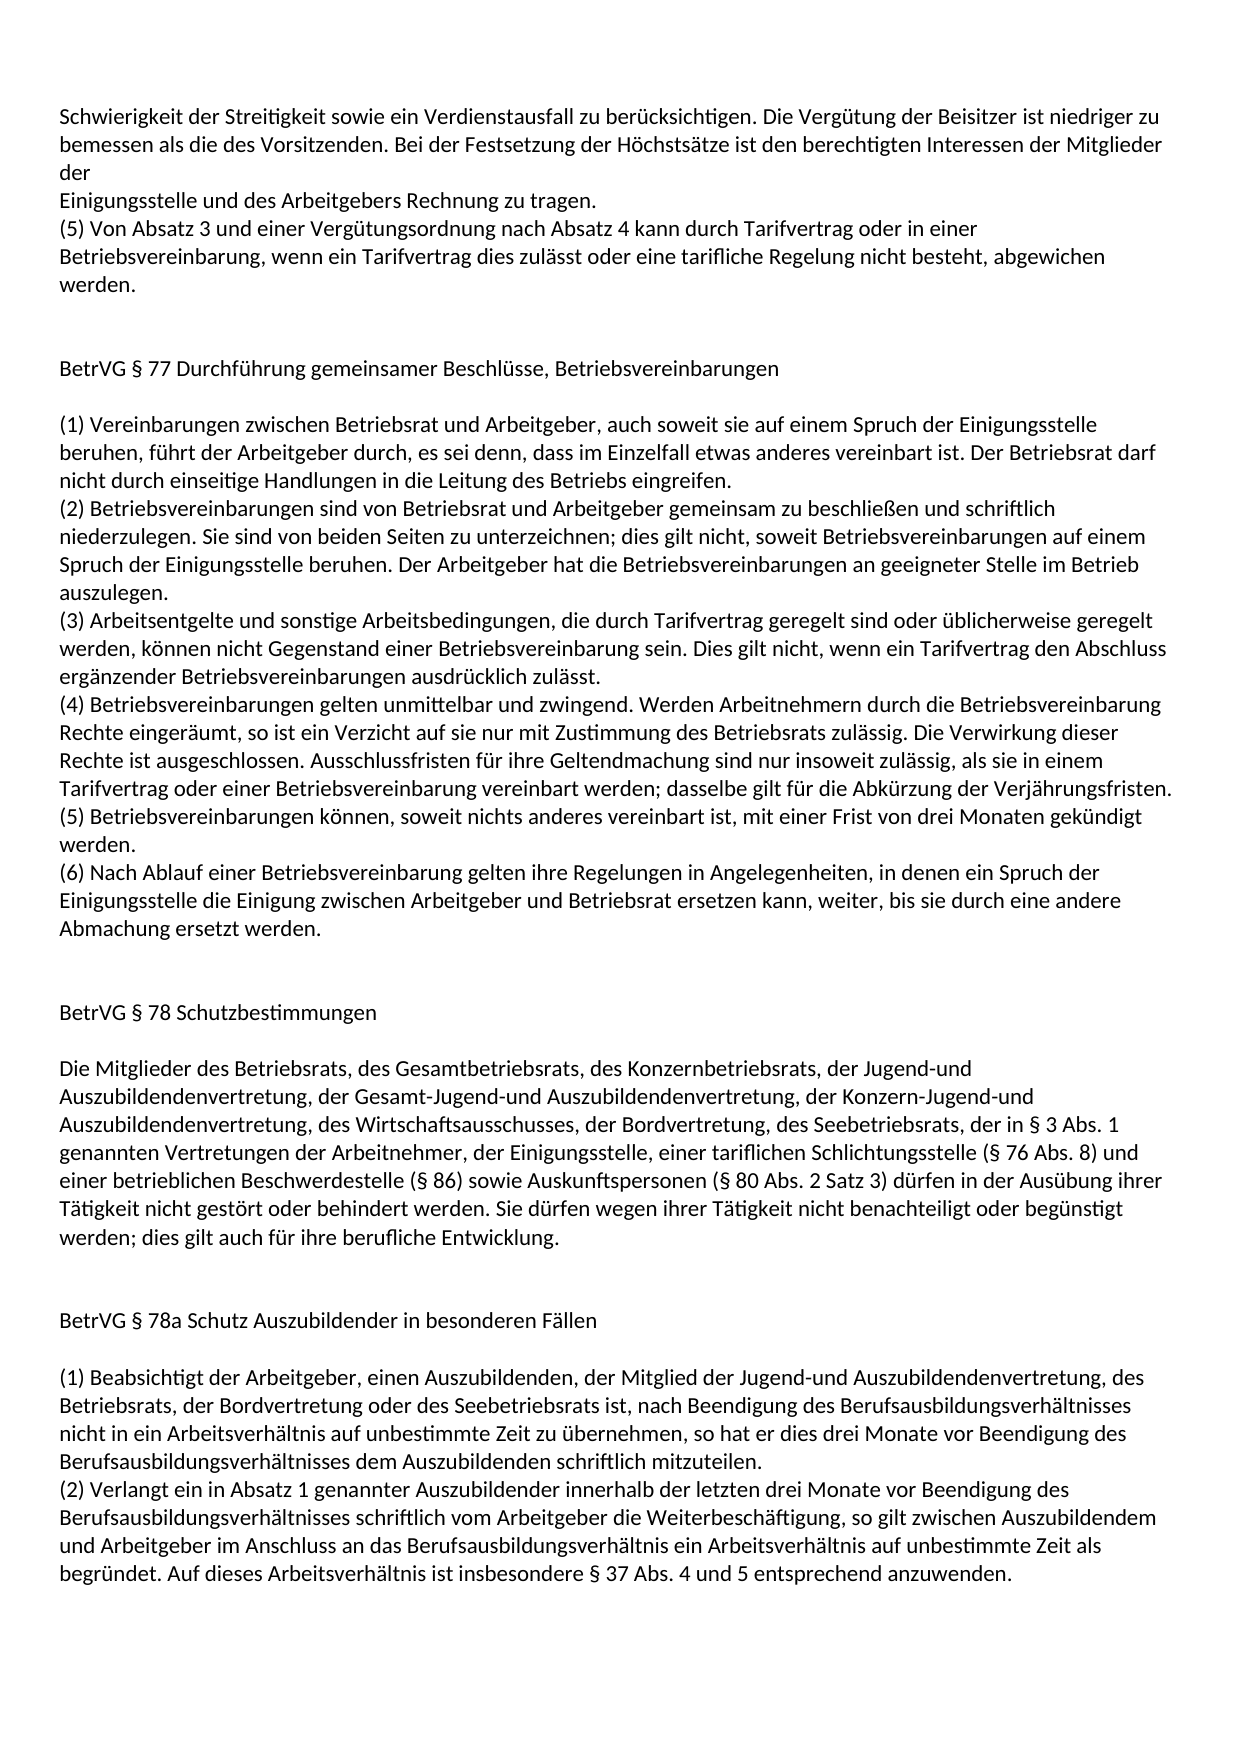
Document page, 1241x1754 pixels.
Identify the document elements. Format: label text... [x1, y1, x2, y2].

text (2) Betriebsvereinbarungen sind von Betriebsrat und Arbeitgeber gemeinsam zu beschließen und schriftlich niederzulegen. Sie sind von beiden Seiten zu unterzeichnen; dies gilt nicht, soweit Betriebsvereinbarungen auf einem Spruch der Einigungsstelle beruhen. Der Arbeitgeber hat die Betriebsvereinbarungen an geeigneter Stelle im Betrieb auszulegen. [59, 494, 1181, 606]
text (2) Verlangt ein in Absatz 1 genannter Auszubildender innerhalb der letzten drei Monate vor Beendigung des Berufsausbildungsverhältnisses schriftlich vom Arbeitgeber die Weiterbeschäftigung, so gilt zwischen Auszubildendem und Arbeitgeber im Anschluss an das Berufsausbildungsverhältnis ein Arbeitsverhältnis auf unbestimmte Zeit als begründet. Auf dieses Arbeitsverhältnis ist insbesondere § 37 Abs. 4 und 5 entsprechend anzuwenden. [59, 1475, 1181, 1587]
text (5) Von Absatz 3 und einer Vergütungsordnung nach Absatz 4 kann durch Tarifvertrag oder in einer Betriebsvereinbarung, wenn ein Tarifvertrag dies zulässt oder eine tarifliche Regelung nicht besteht, abgewichen werden. [59, 214, 1181, 298]
text (1) Vereinbarungen zwischen Betriebsrat und Arbeitgeber, auch soweit sie auf einem Spruch der Einigungsstelle beruhen, führt der Arbeitgeber durch, es sei denn, dass im Einzelfall etwas anderes vereinbart ist. Der Betriebsrat darf nicht durch einseitige Handlungen in die Leitung des Betriebs eingreifen. [59, 410, 1181, 494]
text BetrVG § 77 Durchführung gemeinsamer Beschlüsse, Betriebsvereinbarungen [59, 354, 1181, 382]
text (5) Betriebsvereinbarungen können, soweit nichts anderes vereinbart ist, mit einer Frist von drei Monaten gekündigt werden. [59, 802, 1181, 858]
text (4) Betriebsvereinbarungen gelten unmittelbar und zwingend. Werden Arbeitnehmern durch die Betriebsvereinbarung Rechte eingeräumt, so ist ein Verzicht auf sie nur mit Zustimmung des Betriebsrats zulässig. Die Verwirkung dieser Rechte ist ausgeschlossen. Ausschlussfristen für ihre Geltendmachung sind nur insoweit zulässig, als sie in einem Tarifvertrag oder einer Betriebsvereinbarung vereinbart werden; dasselbe gilt für die Abkürzung der Verjährungsfristen. [59, 690, 1181, 802]
text Die Mitglieder des Betriebsrats, des Gesamtbetriebsrats, des Konzernbetriebsrats, der Jugend-und Auszubildendenvertretung, der Gesamt-Jugend-und Auszubildendenvertretung, der Konzern-Jugend-und Auszubildendenvertretung, des Wirtschaftsausschusses, der Bordvertretung, des Seebetriebsrats, der in § 3 Abs. 1 genannten Vertretungen der Arbeitnehmer, der Einigungsstelle, einer tariflichen Schlichtungsstelle (§ 76 Abs. 8) und einer betrieblichen Beschwerdestelle (§ 86) sowie Auskunftspersonen (§ 80 Abs. 2 Satz 3) dürfen in der Ausübung ihrer Tätigkeit nicht gestört oder behindert werden. Sie dürfen wegen ihrer Tätigkeit nicht benachteiligt oder begünstigt werden; dies gilt auch für ihre berufliche Entwicklung. [59, 1054, 1181, 1251]
text (1) Beabsichtigt der Arbeitgeber, einen Auszubildenden, der Mitglied der Jugend-und Auszubildendenvertretung, des Betriebsrats, der Bordvertretung oder des Seebetriebsrats ist, nach Beendigung des Berufsausbildungsverhältnisses nicht in ein Arbeitsverhältnis auf unbestimmte Zeit zu übernehmen, so hat er dies drei Monate vor Beendigung des Berufsausbildungsverhältnisses dem Auszubildenden schriftlich mitzuteilen. [59, 1363, 1181, 1475]
text BetrVG § 78a Schutz Auszubildender in besonderen Fällen [59, 1307, 1181, 1335]
text BetrVG § 78 Schutzbestimmungen [59, 998, 1181, 1026]
text Einigungsstelle und des Arbeitgebers Rechnung zu tragen. [59, 186, 1181, 214]
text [59, 102, 1181, 186]
text (3) Arbeitsentgelte und sonstige Arbeitsbedingungen, die durch Tarifvertrag geregelt sind oder üblicherweise geregelt werden, können nicht Gegenstand einer Betriebsvereinbarung sein. Dies gilt nicht, wenn ein Tarifvertrag den Abschluss ergänzender Betriebsvereinbarungen ausdrücklich zulässt. [59, 606, 1181, 690]
text (6) Nach Ablauf einer Betriebsvereinbarung gelten ihre Regelungen in Angelegenheiten, in denen ein Spruch der Einigungsstelle die Einigung zwischen Arbeitgeber und Betriebsrat ersetzen kann, weiter, bis sie durch eine andere Abmachung ersetzt werden. [59, 858, 1181, 942]
